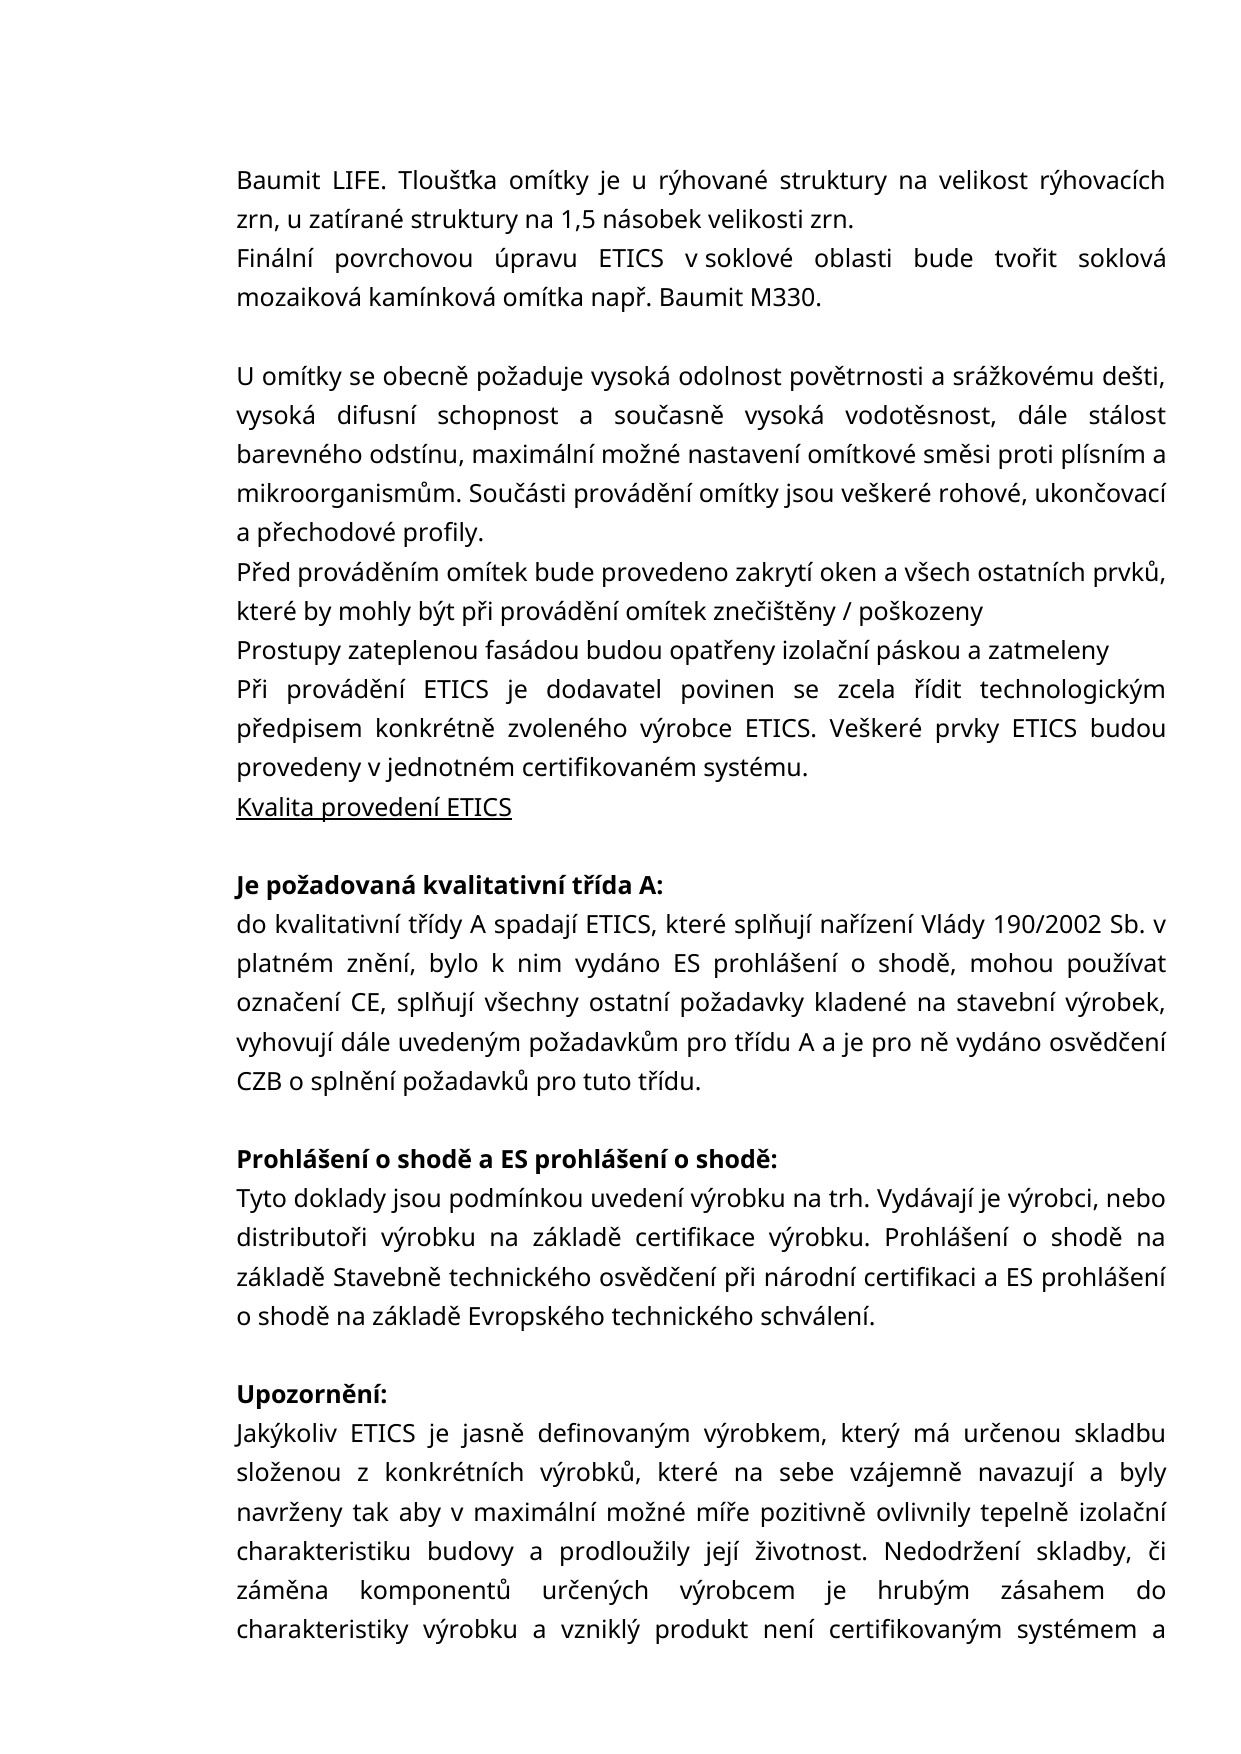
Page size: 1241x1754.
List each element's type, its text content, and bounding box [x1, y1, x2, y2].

text do kvalitativní třídy A spadají ETICS, které splňují nařízení Vlády 190/2002 Sb. v platném znění, bylo k nim vydáno ES prohlášení o shodě, mohou používat označení CE, splňují všechny ostatní požadavky kladené na stavební výrobek, vyhovují dále uvedeným požadavkům pro třídu A a je pro ně vydáno osvědčení CZB o splnění požadavků pro tuto třídu. [236, 907, 1167, 1097]
text Prostupy zateplenou fasádou budou opatřeny izolační páskou a zatmeleny [236, 632, 1167, 667]
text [236, 162, 1167, 236]
text Tyto doklady jsou podmínkou uvedení výrobku na trh. Vydávají je výrobci, nebo distributoři výrobku na základě certifikace výrobku. Prohlášení o shodě na základě Stavebně technického osvědčení při národní certifikaci a ES prohlášení o shodě na základě Evropského technického schválení. [236, 1181, 1167, 1332]
text Upozornění: [236, 1377, 1167, 1411]
text Při provádění ETICS je dodavatel povinen se zcela řídit technologickým předpisem konkrétně zvoleného výrobce ETICS. Veškeré prvky ETICS budou provedeny v jednotném certifikovaném systému. [236, 672, 1167, 784]
text Finální povrchovou úpravu ETICS v soklové oblasti bude tvořit soklová mozaiková kamínková omítka např. Baumit M330. [236, 241, 1167, 314]
text U omítky se obecně požaduje vysoká odolnost povětrnosti a srážkovému dešti, vysoká difusní schopnost a současně vysoká vodotěsnost, dále stálost barevného odstínu, maximální možné nastavení omítkové směsi proti plísním a mikroorganismům. Součásti provádění omítky jsou veškeré rohové, ukončovací a přechodové profily. [236, 358, 1167, 549]
text Prohlášení o shodě a ES prohlášení o shodě: [236, 1142, 1167, 1176]
text Je požadovaná kvalitativní třída A: [236, 867, 1167, 902]
text Kvalita provedení ETICS [236, 789, 1167, 823]
text Před prováděním omítek bude provedeno zakrytí oken a všech ostatních prvků, které by mohly být při provádění omítek znečištěny / poškozeny [236, 554, 1167, 627]
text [236, 1416, 1167, 1646]
